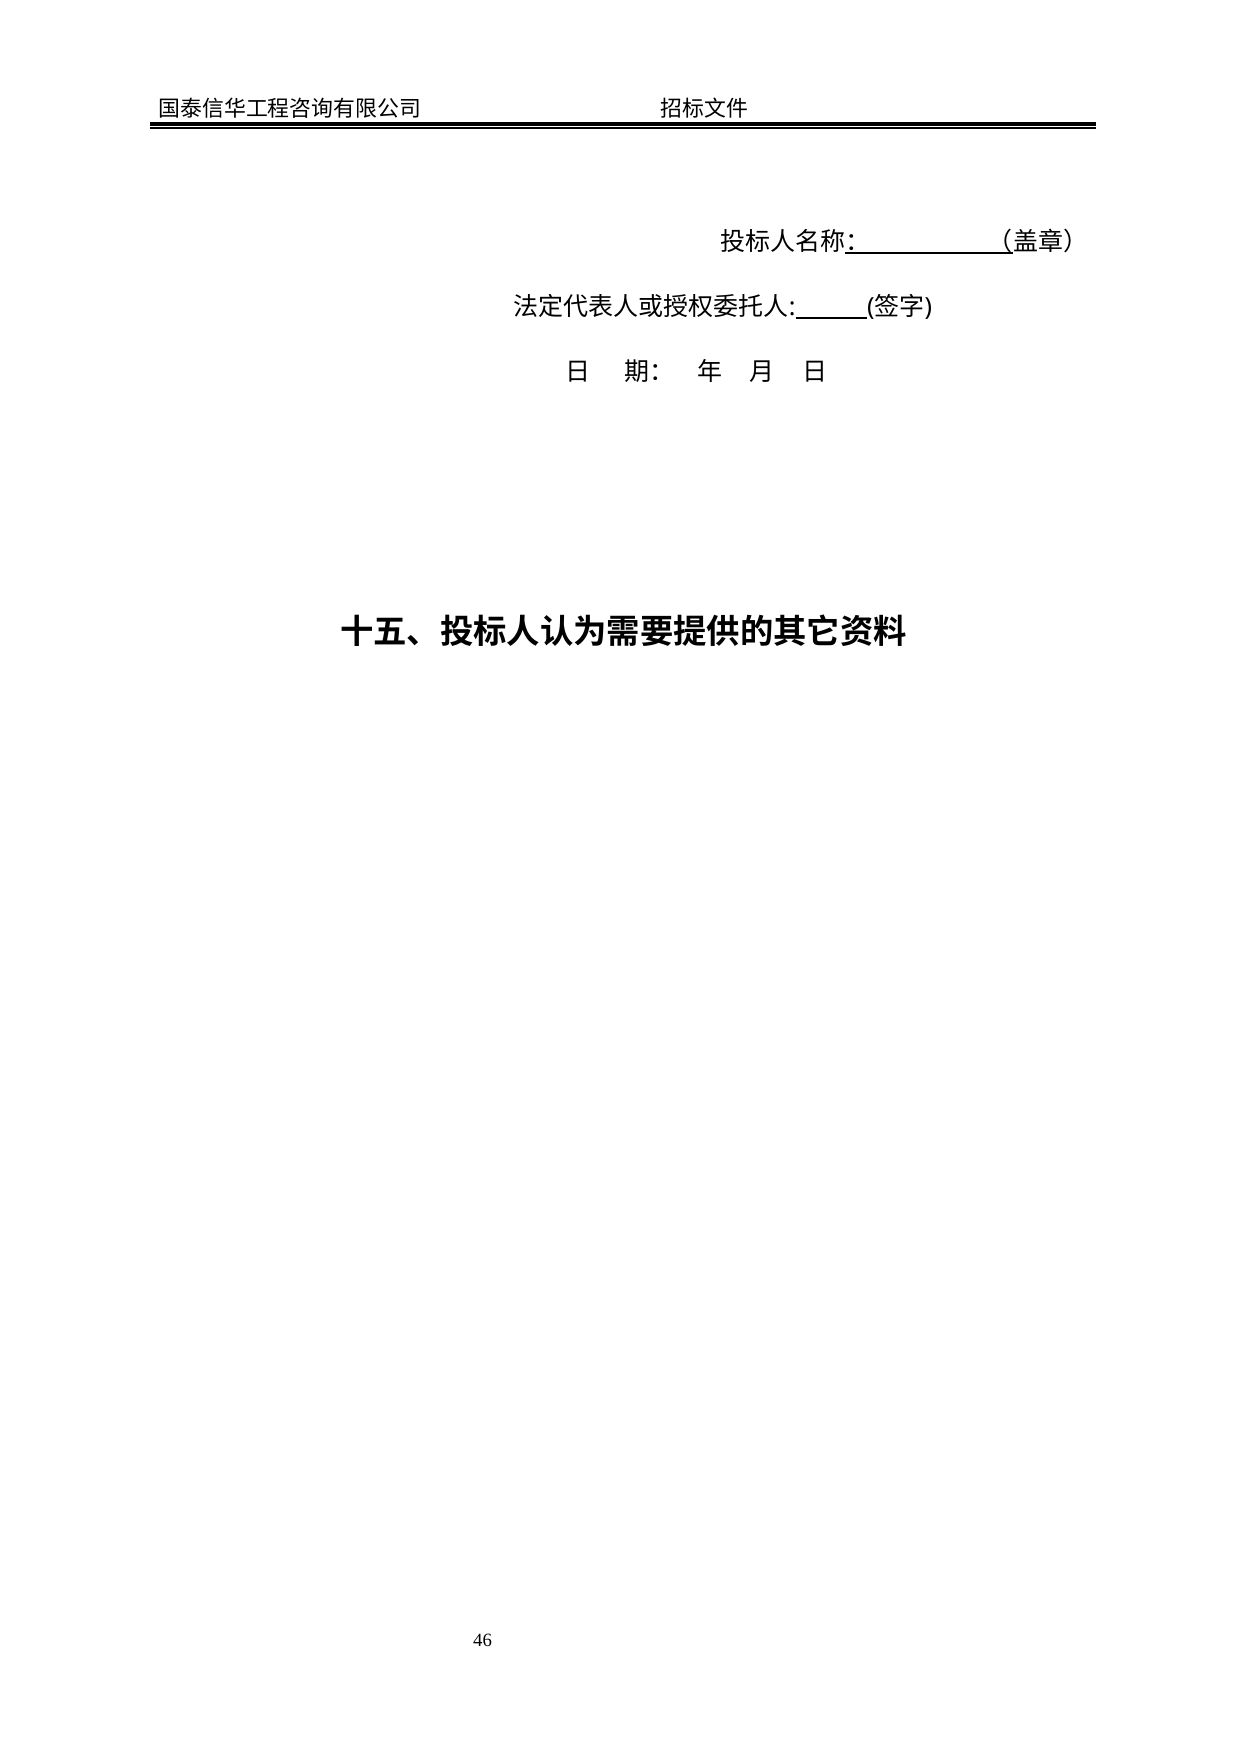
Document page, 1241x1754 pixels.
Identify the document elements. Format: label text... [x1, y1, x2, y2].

text 投标人名称： （盖章） [158, 207, 1088, 272]
text 日 期： 年 月 日 [158, 337, 1088, 402]
text 法定代表人或授权委托人: (签字) [158, 272, 1088, 337]
subtitle 十五、投标人认为需要提供的其它资料 [158, 597, 1088, 662]
